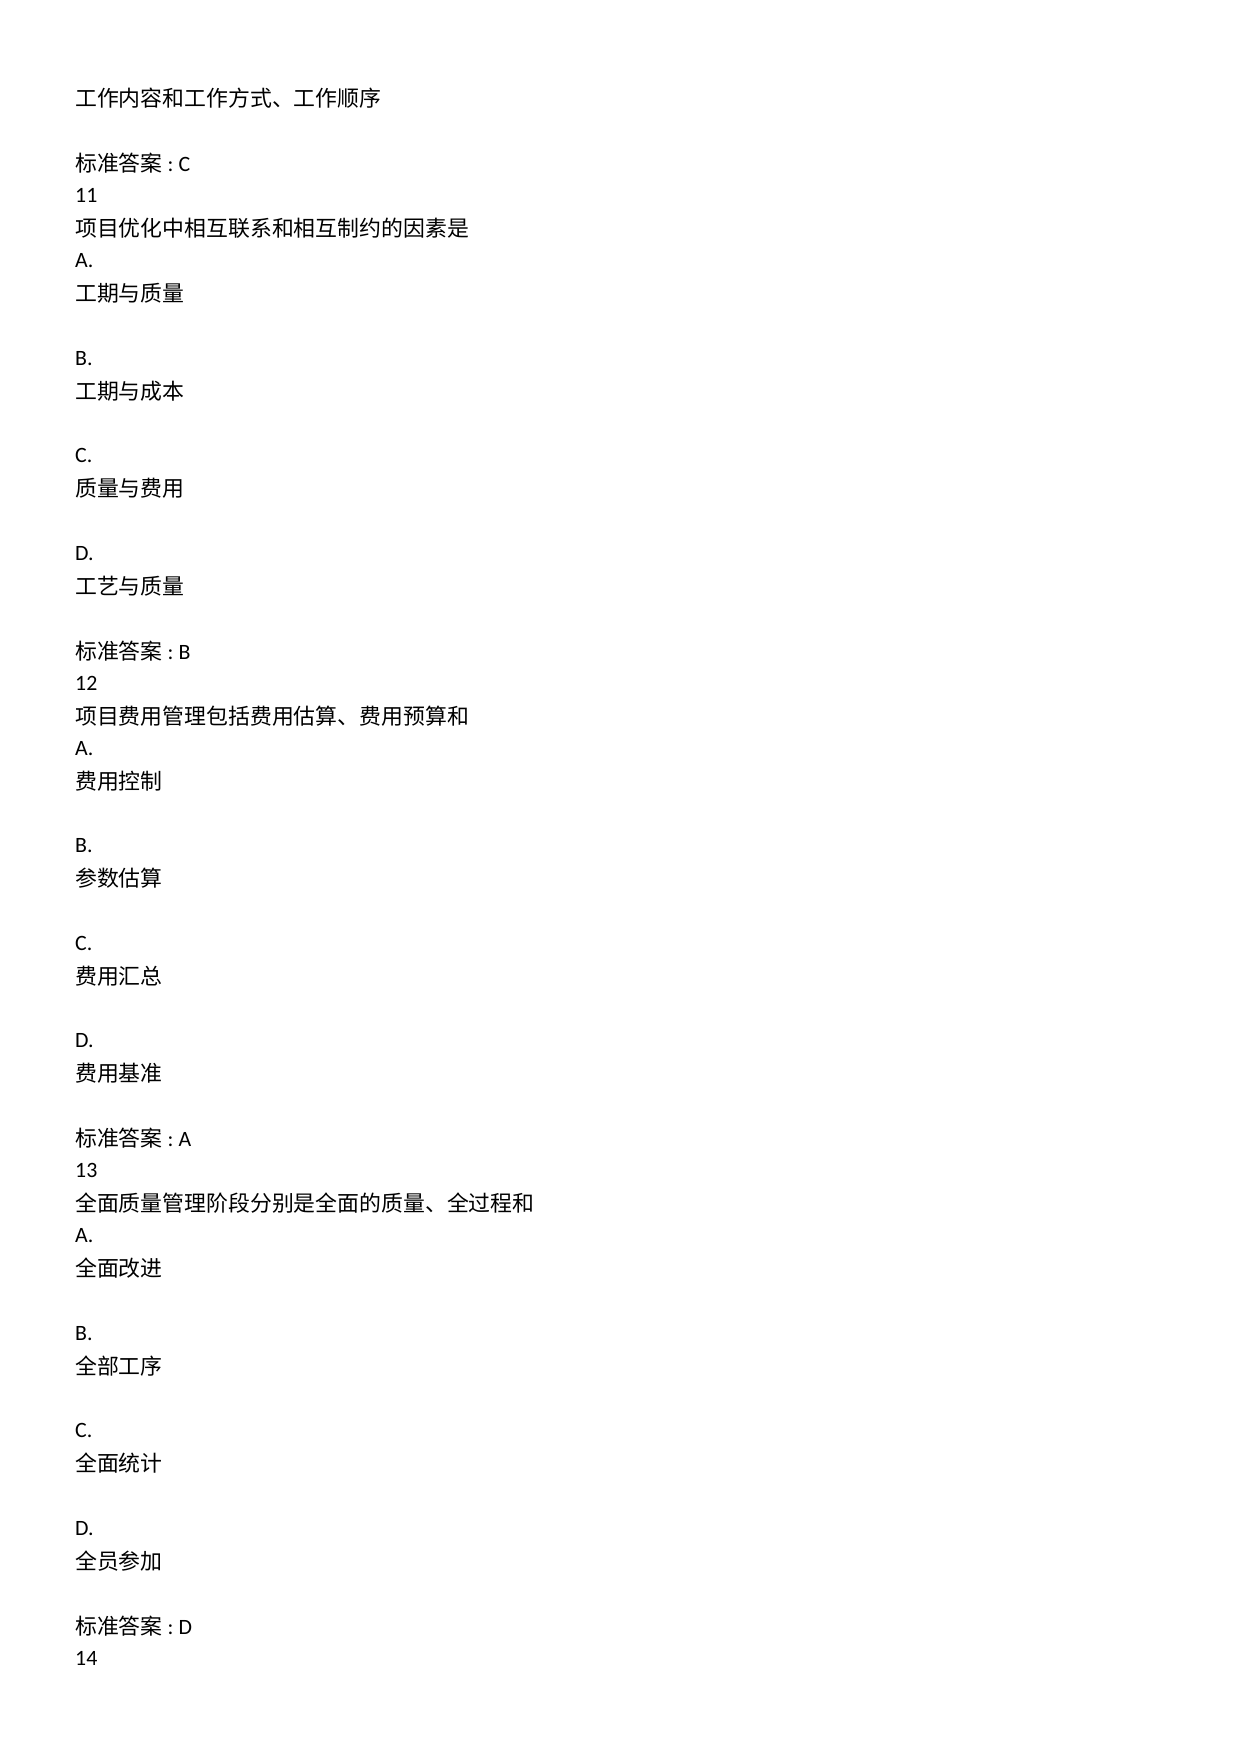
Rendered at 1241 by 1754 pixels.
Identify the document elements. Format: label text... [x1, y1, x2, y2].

text B. [75, 1316, 1165, 1348]
text B. [75, 828, 1165, 861]
text 工作内容和工作方式、工作顺序 [75, 81, 1165, 113]
text 13 [75, 1153, 1165, 1186]
text 工期与质量 [75, 276, 1165, 308]
text 费用控制 [75, 763, 1165, 796]
text 标准答案 : B [75, 633, 1165, 666]
text 费用汇总 [75, 958, 1165, 991]
text A. [75, 731, 1165, 763]
text A. [75, 243, 1165, 276]
text C. [75, 1413, 1165, 1446]
text 全部工序 [75, 1348, 1165, 1381]
text 项目优化中相互联系和相互制约的因素是 [75, 211, 1165, 243]
text 全员参加 [75, 1543, 1165, 1576]
text 工期与成本 [75, 373, 1165, 406]
text 标准答案 : C [75, 146, 1165, 178]
text 14 [75, 1641, 1165, 1673]
text A. [75, 1218, 1165, 1251]
text D. [75, 536, 1165, 568]
text 12 [75, 666, 1165, 698]
text C. [75, 438, 1165, 471]
text 标准答案 : A [75, 1121, 1165, 1153]
text D. [75, 1023, 1165, 1056]
text D. [75, 1511, 1165, 1543]
text B. [75, 341, 1165, 373]
text 标准答案 : D [75, 1608, 1165, 1641]
text 项目费用管理包括费用估算、费用预算和 [75, 698, 1165, 731]
text 全面质量管理阶段分别是全面的质量、全过程和 [75, 1186, 1165, 1218]
text 质量与费用 [75, 471, 1165, 503]
text 11 [75, 178, 1165, 211]
text 工艺与质量 [75, 568, 1165, 601]
text 参数估算 [75, 861, 1165, 893]
text C. [75, 926, 1165, 958]
text 全面统计 [75, 1446, 1165, 1478]
text 全面改进 [75, 1251, 1165, 1283]
text 费用基准 [75, 1056, 1165, 1088]
